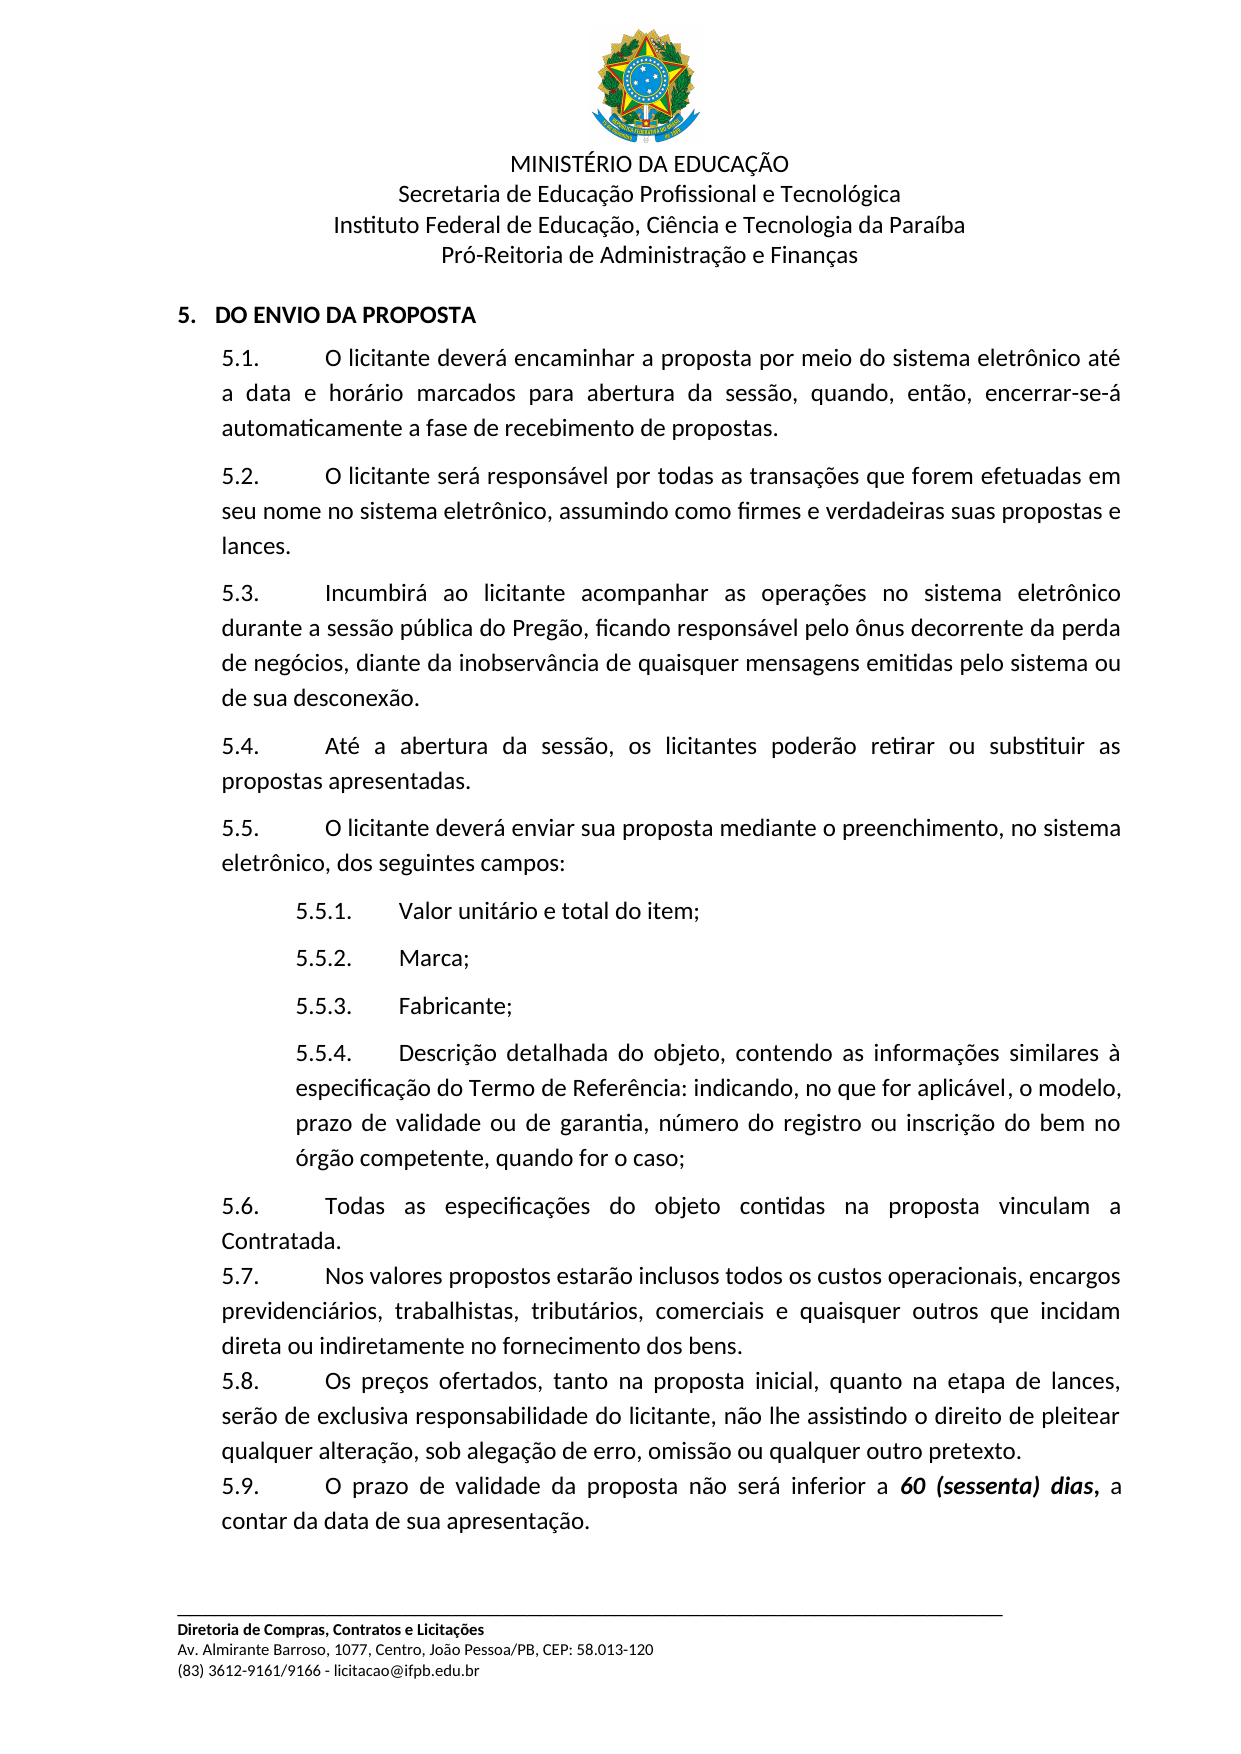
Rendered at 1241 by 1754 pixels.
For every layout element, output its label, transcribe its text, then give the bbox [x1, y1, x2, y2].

list Até a abertura da sessão, os licitantes poderão retirar ou substituir as propostas apresentadas. [221, 730, 1122, 795]
list Fabricante; [295, 990, 1122, 1020]
list Descrição detalhada do objeto, contendo as informações similares à especificação do Termo de Referência: indicando, no que for aplicável, o modelo, prazo de validade ou de garantia, número do registro ou inscrição do bem no órgão competente, quando for o caso; [295, 1037, 1122, 1173]
list O prazo de validade da proposta não será inferior a 60 (sessenta) dias, a contar da data de sua apresentação. [221, 1470, 1122, 1535]
list Nos valores propostos estarão inclusos todos os custos operacionais, encargos previdenciários, trabalhistas, tributários, comerciais e quaisquer outros que incidam direta ou indiretamente no fornecimento dos bens. [221, 1260, 1122, 1360]
list DO ENVIO DA PROPOSTA [177, 299, 1122, 330]
list Todas as especificações do objeto contidas na proposta vinculam a Contratada. [221, 1190, 1122, 1255]
list Valor unitário e total do item; [295, 895, 1122, 925]
list O licitante deverá enviar sua proposta mediante o preenchimento, no sistema eletrônico, dos seguintes campos: [221, 812, 1122, 878]
picture [588, 26, 704, 146]
list Os preços ofertados, tanto na proposta inicial, quanto na etapa de lances, serão de exclusiva responsabilidade do licitante, não lhe assistindo o direito de pleitear qualquer alteração, sob alegação de erro, omissão ou qualquer outro pretexto. [221, 1365, 1122, 1465]
list O licitante será responsável por todas as transações que forem efetuadas em seu nome no sistema eletrônico, assumindo como firmes e verdadeiras suas propostas e lances. [221, 460, 1122, 560]
list Marca; [295, 942, 1122, 973]
list Incumbirá ao licitante acompanhar as operações no sistema eletrônico durante a sessão pública do Pregão, ficando responsável pelo ônus decorrente da perda de negócios, diante da inobservância de quaisquer mensagens emitidas pelo sistema ou de sua desconexão. [221, 577, 1122, 713]
list O licitante deverá encaminhar a proposta por meio do sistema eletrônico até a data e horário marcados para abertura da sessão, quando, então, encerrar-se-á automaticamente a fase de recebimento de propostas. [221, 342, 1122, 443]
